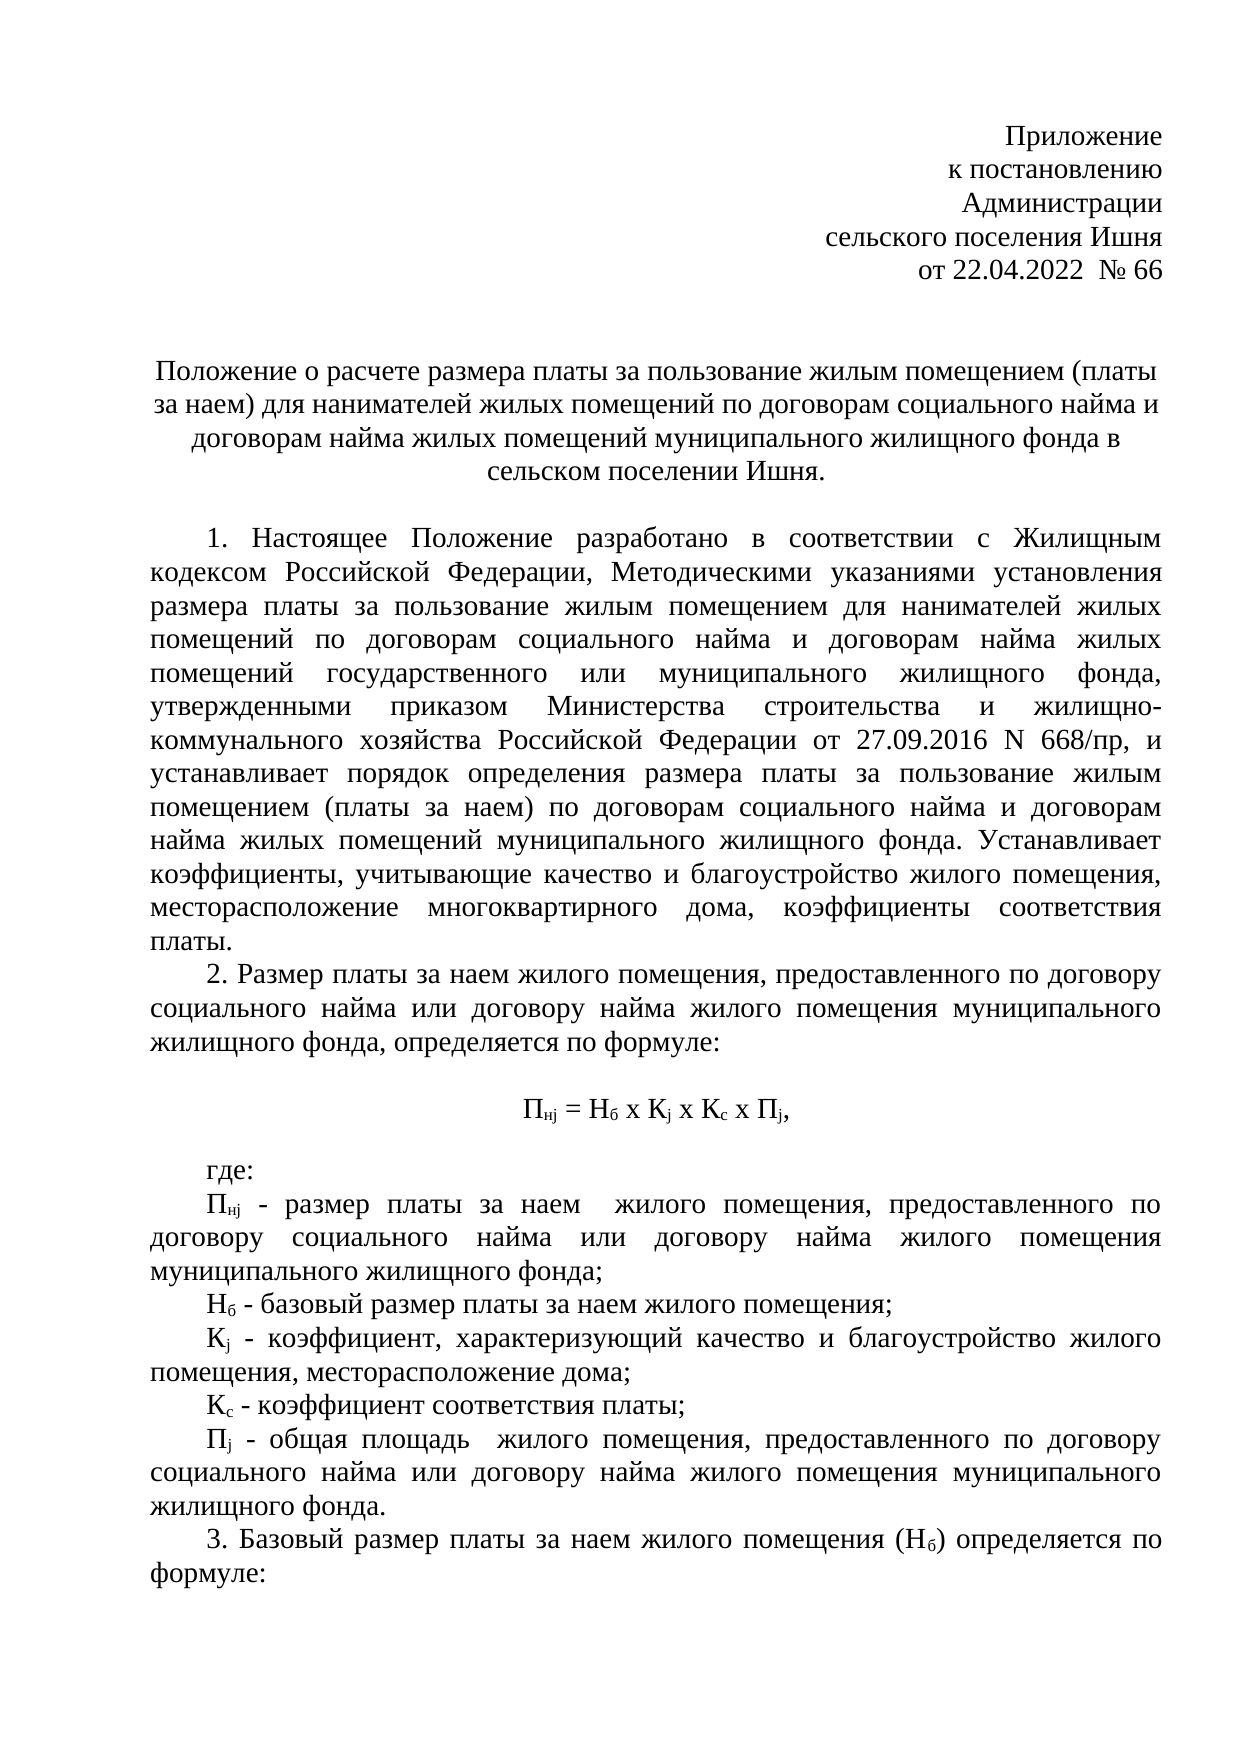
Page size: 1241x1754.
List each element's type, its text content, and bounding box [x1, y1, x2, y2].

text сельского поселения Ишня [741, 219, 1162, 252]
text Положение о расчете размера платы за пользование жилым помещением (платы за наем) для нанимателей жилых помещений по договорам социального найма и договорам найма жилых помещений муниципального жилищного фонда в сельском поселении Ишня. [150, 353, 1162, 487]
text Приложение [741, 118, 1162, 152]
text Кс - коэффициент соответствия платы; [150, 1387, 1162, 1421]
text к постановлению Администрации [741, 152, 1162, 219]
text Пнj = Нб x Кj x Кс x Пj, [150, 1091, 1162, 1124]
text Нб - базовый размер платы за наем жилого помещения; [150, 1287, 1162, 1320]
text 2. Размер платы за наем жилого помещения, предоставленного по договору социального найма или договору найма жилого помещения муниципального жилищного фонда, определяется по формуле: [150, 957, 1162, 1057]
text где: [150, 1152, 1162, 1186]
text Пнj - размер платы за наем жилого помещения, предоставленного по договору социального найма или договору найма жилого помещения муниципального жилищного фонда; [150, 1186, 1162, 1287]
text 1. Настоящее Положение разработано в соответствии с Жилищным кодексом Российской Федерации, Методическими указаниями установления размера платы за пользование жилым помещением для нанимателей жилых помещений по договорам социального найма и договорам найма жилых помещений государственного или муниципального жилищного фонда, утвержденными приказом Министерства строительства и жилищно-коммунального хозяйства Российской Федерации от 27.09.2016 N 668/пр, и устанавливает порядок определения размера платы за пользование жилым помещением (платы за наем) по договорам социального найма и договорам найма жилых помещений муниципального жилищного фонда. Устанавливает коэффициенты, учитывающие качество и благоустройство жилого помещения, месторасположение многоквартирного дома, коэффициенты соответствия платы. [150, 521, 1162, 957]
text Пj - общая площадь жилого помещения, предоставленного по договору социального найма или договору найма жилого помещения муниципального жилищного фонда. [150, 1421, 1162, 1521]
text Кj - коэффициент, характеризующий качество и благоустройство жилого помещения, месторасположение дома; [150, 1320, 1162, 1387]
text от 22.04.2022 № 66 [225, 252, 1162, 286]
text 3. Базовый размер платы за наем жилого помещения (Нб) определяется по формуле: [150, 1521, 1162, 1588]
